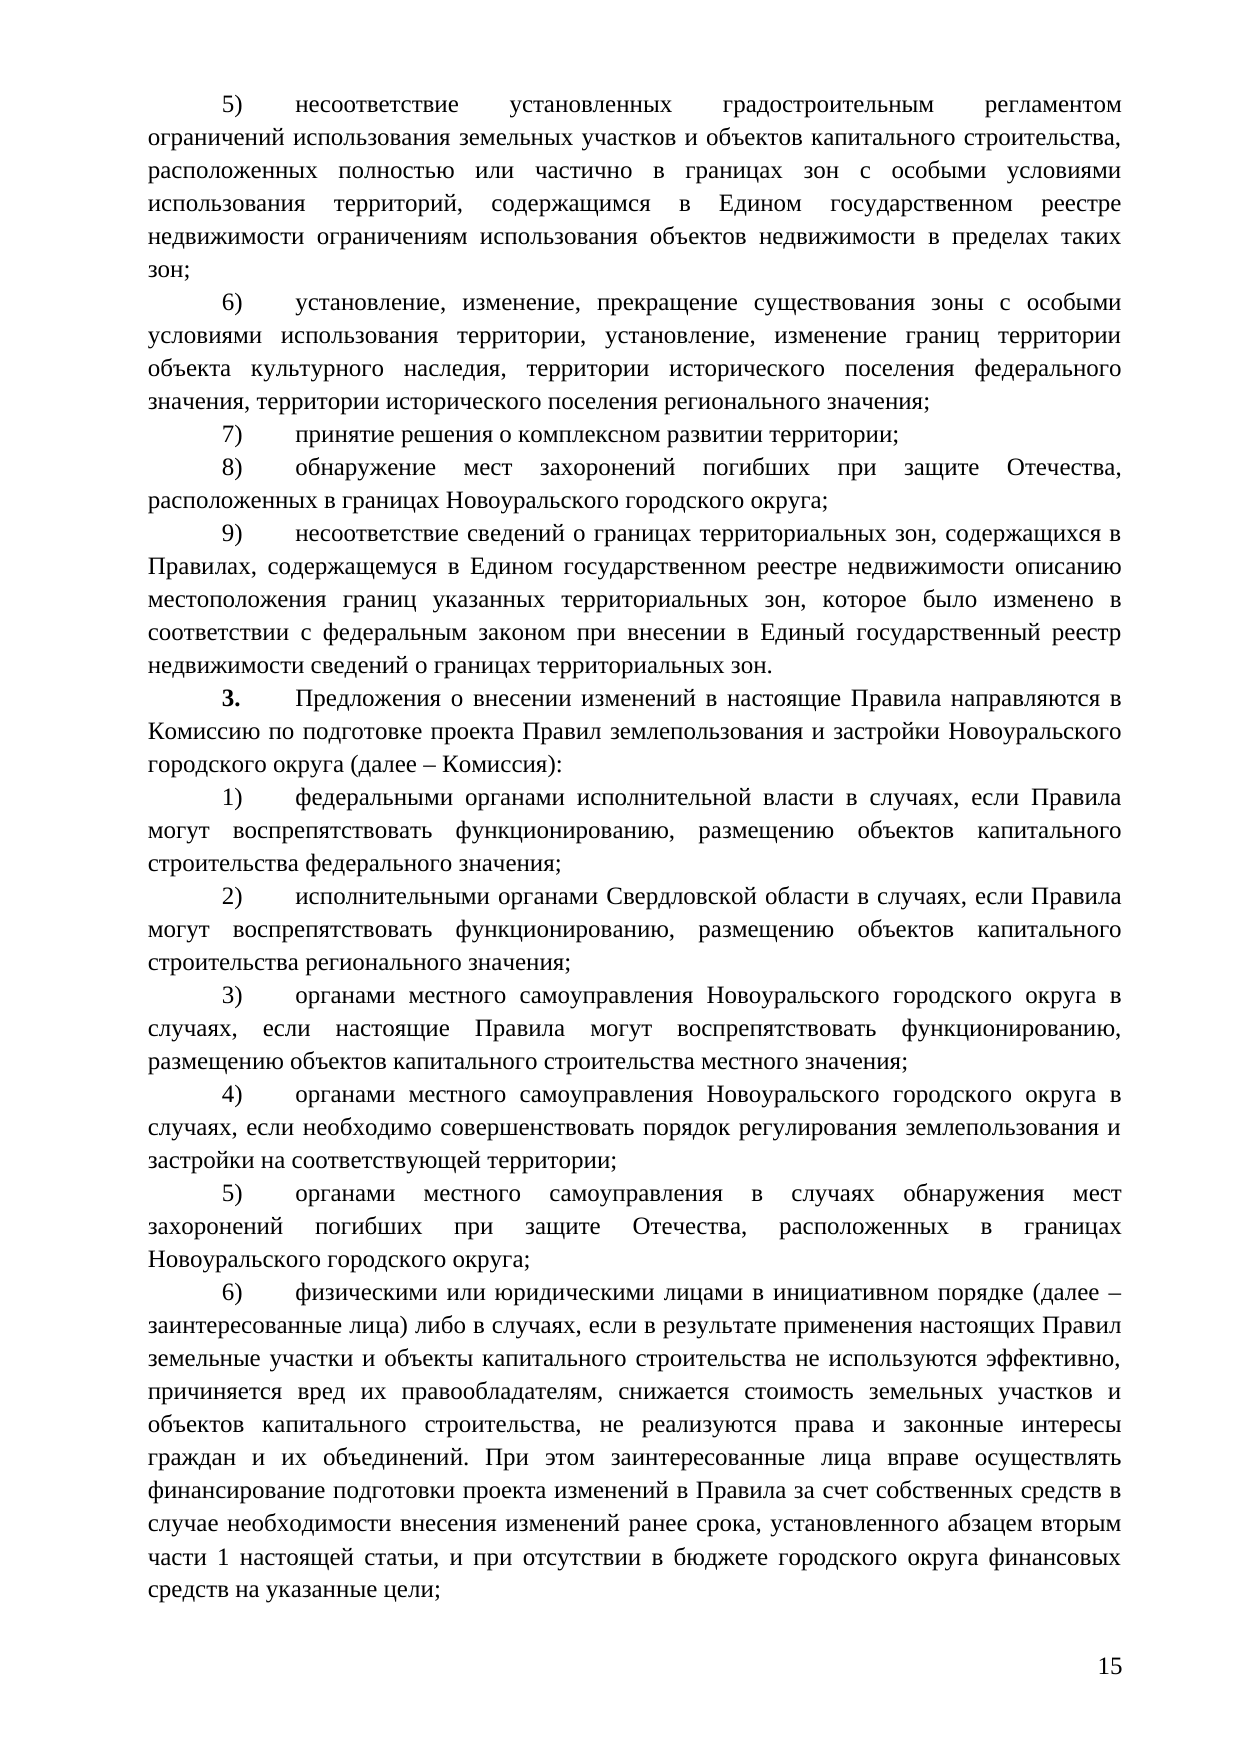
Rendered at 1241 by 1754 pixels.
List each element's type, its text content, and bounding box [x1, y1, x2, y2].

text 6) физическими или юридическими лицами в инициативном порядке (далее – заинтересованные лица) либо в случаях, если в результате применения настоящих Правил земельные участки и объекты капитального строительства не используются эффективно, причиняется вред их правообладателям, снижается стоимость земельных участков и объектов капитального строительства, не реализуются права и законные интересы граждан и их объединений. При этом заинтересованные лица вправе осуществлять финансирование подготовки проекта изменений в Правила за счет собственных средств в случае необходимости внесения изменений ранее срока, установленного абзацем вторым части 1 настоящей статьи, и при отсутствии в бюджете городского округа финансовых средств на указанные цели; [148, 1277, 1122, 1603]
text 3) органами местного самоуправления Новоуральского городского округа в случаях, если настоящие Правила могут воспрепятствовать функционированию, размещению объектов капитального строительства местного значения; [148, 980, 1122, 1075]
text 9) несоответствие сведений о границах территориальных зон, содержащихся в Правилах, содержащемуся в Едином государственном реестре недвижимости описанию местоположения границ указанных территориальных зон, которое было изменено в соответствии с федеральным законом при внесении в Единый государственный реестр недвижимости сведений о границах территориальных зон. [148, 518, 1122, 679]
text 5) несоответствие установленных градостроительным регламентом ограничений использования земельных участков и объектов капитального строительства, расположенных полностью или частично в границах зон с особыми условиями использования территорий, содержащимся в Едином государственном реестре недвижимости ограничениям использования объектов недвижимости в пределах таких зон; [148, 89, 1122, 282]
text 5) органами местного самоуправления в случаях обнаружения мест захоронений погибших при защите Отечества, расположенных в границах Новоуральского городского округа; [148, 1178, 1122, 1273]
text 7) принятие решения о комплексном развитии территории; [148, 419, 1122, 448]
text 2) исполнительными органами Свердловской области в случаях, если Правила могут воспрепятствовать функционированию, размещению объектов капитального строительства регионального значения; [148, 881, 1122, 976]
text 6) установление, изменение, прекращение существования зоны с особыми условиями использования территории, установление, изменение границ территории объекта культурного наследия, территории исторического поселения федерального значения, территории исторического поселения регионального значения; [148, 287, 1122, 414]
text 4) органами местного самоуправления Новоуральского городского округа в случаях, если необходимо совершенствовать порядок регулирования землепользования и застройки на соответствующей территории; [148, 1079, 1122, 1174]
text 1) федеральными органами исполнительной власти в случаях, если Правила могут воспрепятствовать функционированию, размещению объектов капитального строительства федерального значения; [148, 782, 1122, 877]
text 8) обнаружение мест захоронений погибших при защите Отечества, расположенных в границах Новоуральского городского округа; [148, 452, 1122, 514]
text 3. Предложения о внесении изменений в настоящие Правила направляются в Комиссию по подготовке проекта Правил землепользования и застройки Новоуральского городского округа (далее – Комиссия): [148, 683, 1122, 778]
